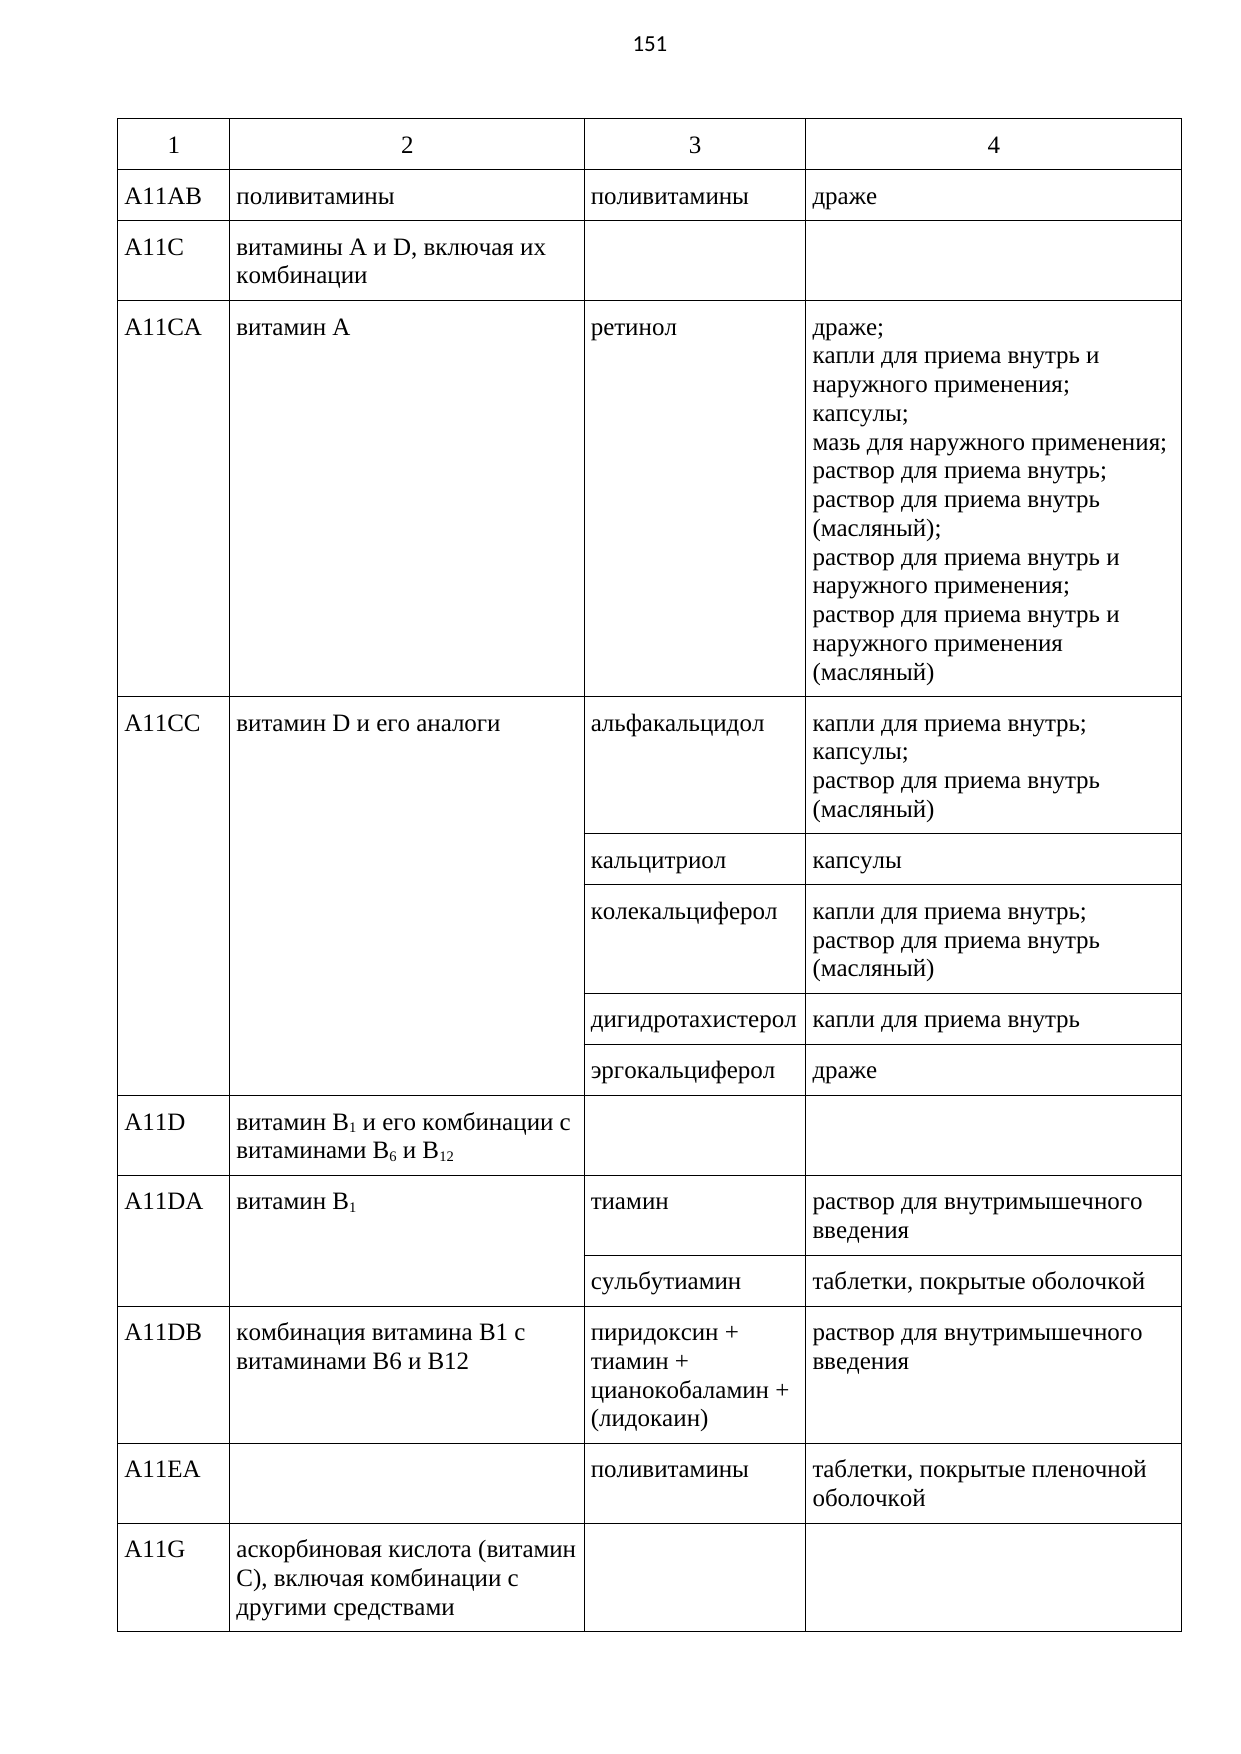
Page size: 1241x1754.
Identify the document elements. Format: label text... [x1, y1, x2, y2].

table_cell [806, 1524, 1181, 1631]
table_cell кальцитриол [585, 834, 805, 884]
table_cell драже [806, 170, 1181, 220]
table_cell драже [806, 1045, 1181, 1095]
table_cell A11AB [118, 170, 229, 220]
table_cell [585, 1524, 805, 1631]
table_cell альфакальцидол [585, 697, 805, 833]
table_cell [585, 1096, 805, 1175]
table_cell 4 [806, 119, 1181, 169]
table_cell [585, 221, 805, 300]
table_cell 3 [585, 119, 805, 169]
table_cell 1 [118, 119, 229, 169]
table_cell раствор для внутримышечного введения [806, 1307, 1181, 1443]
table_cell пиридоксин + тиамин + цианокобаламин + (лидокаин) [585, 1307, 805, 1443]
table_cell поливитамины [585, 1444, 805, 1523]
table_cell 2 [230, 119, 584, 169]
table_cell витамин D и его аналоги [230, 697, 584, 1095]
table_cell таблетки, покрытые пленочной оболочкой [806, 1444, 1181, 1523]
table_cell ретинол [585, 301, 805, 696]
table_cell колекальциферол [585, 885, 805, 993]
table_cell капли для приема внутрь [806, 994, 1181, 1044]
table_cell [806, 221, 1181, 300]
table_cell капли для приема внутрь; раствор для приема внутрь (масляный) [806, 885, 1181, 993]
table_cell [806, 1096, 1181, 1175]
table_cell A11EA [118, 1444, 229, 1523]
table_cell [230, 1444, 584, 1523]
table_cell капли для приема внутрь; капсулы; раствор для приема внутрь (масляный) [806, 697, 1181, 833]
table_cell капсулы [806, 834, 1181, 884]
table_cell таблетки, покрытые оболочкой [806, 1256, 1181, 1306]
table_cell витамин A [230, 301, 584, 696]
table_cell витамин B1 и его комбинации с витаминами B6 и B12 [230, 1096, 584, 1175]
table_cell A11CC [118, 697, 229, 1095]
table_cell дигидротахистерол [585, 994, 805, 1044]
table_cell A11D [118, 1096, 229, 1175]
table_cell аскорбиновая кислота (витамин C), включая комбинации с другими средствами [230, 1524, 584, 1631]
table_cell A11DB [118, 1307, 229, 1443]
table_cell тиамин [585, 1176, 805, 1254]
table_cell витамины A и D, включая их комбинации [230, 221, 584, 300]
table_cell эргокальциферол [585, 1045, 805, 1095]
table_cell A11G [118, 1524, 229, 1631]
table_cell A11DA [118, 1176, 229, 1306]
table_cell витамин B1 [230, 1176, 584, 1306]
table_cell драже; капли для приема внутрь и наружного применения; капсулы; мазь для наружного применения; раствор для приема внутрь; раствор для приема внутрь (масляный); раствор для приема внутрь и наружного применения; раствор для приема внутрь и наружного применения (масляный) [806, 301, 1181, 696]
table_cell A11C [118, 221, 229, 300]
table_cell A11CA [118, 301, 229, 696]
table_cell поливитамины [585, 170, 805, 220]
table_cell сульбутиамин [585, 1256, 805, 1306]
table_cell раствор для внутримышечного введения [806, 1176, 1181, 1254]
table_cell комбинация витамина B1 с витаминами B6 и B12 [230, 1307, 584, 1443]
table_cell поливитамины [230, 170, 584, 220]
